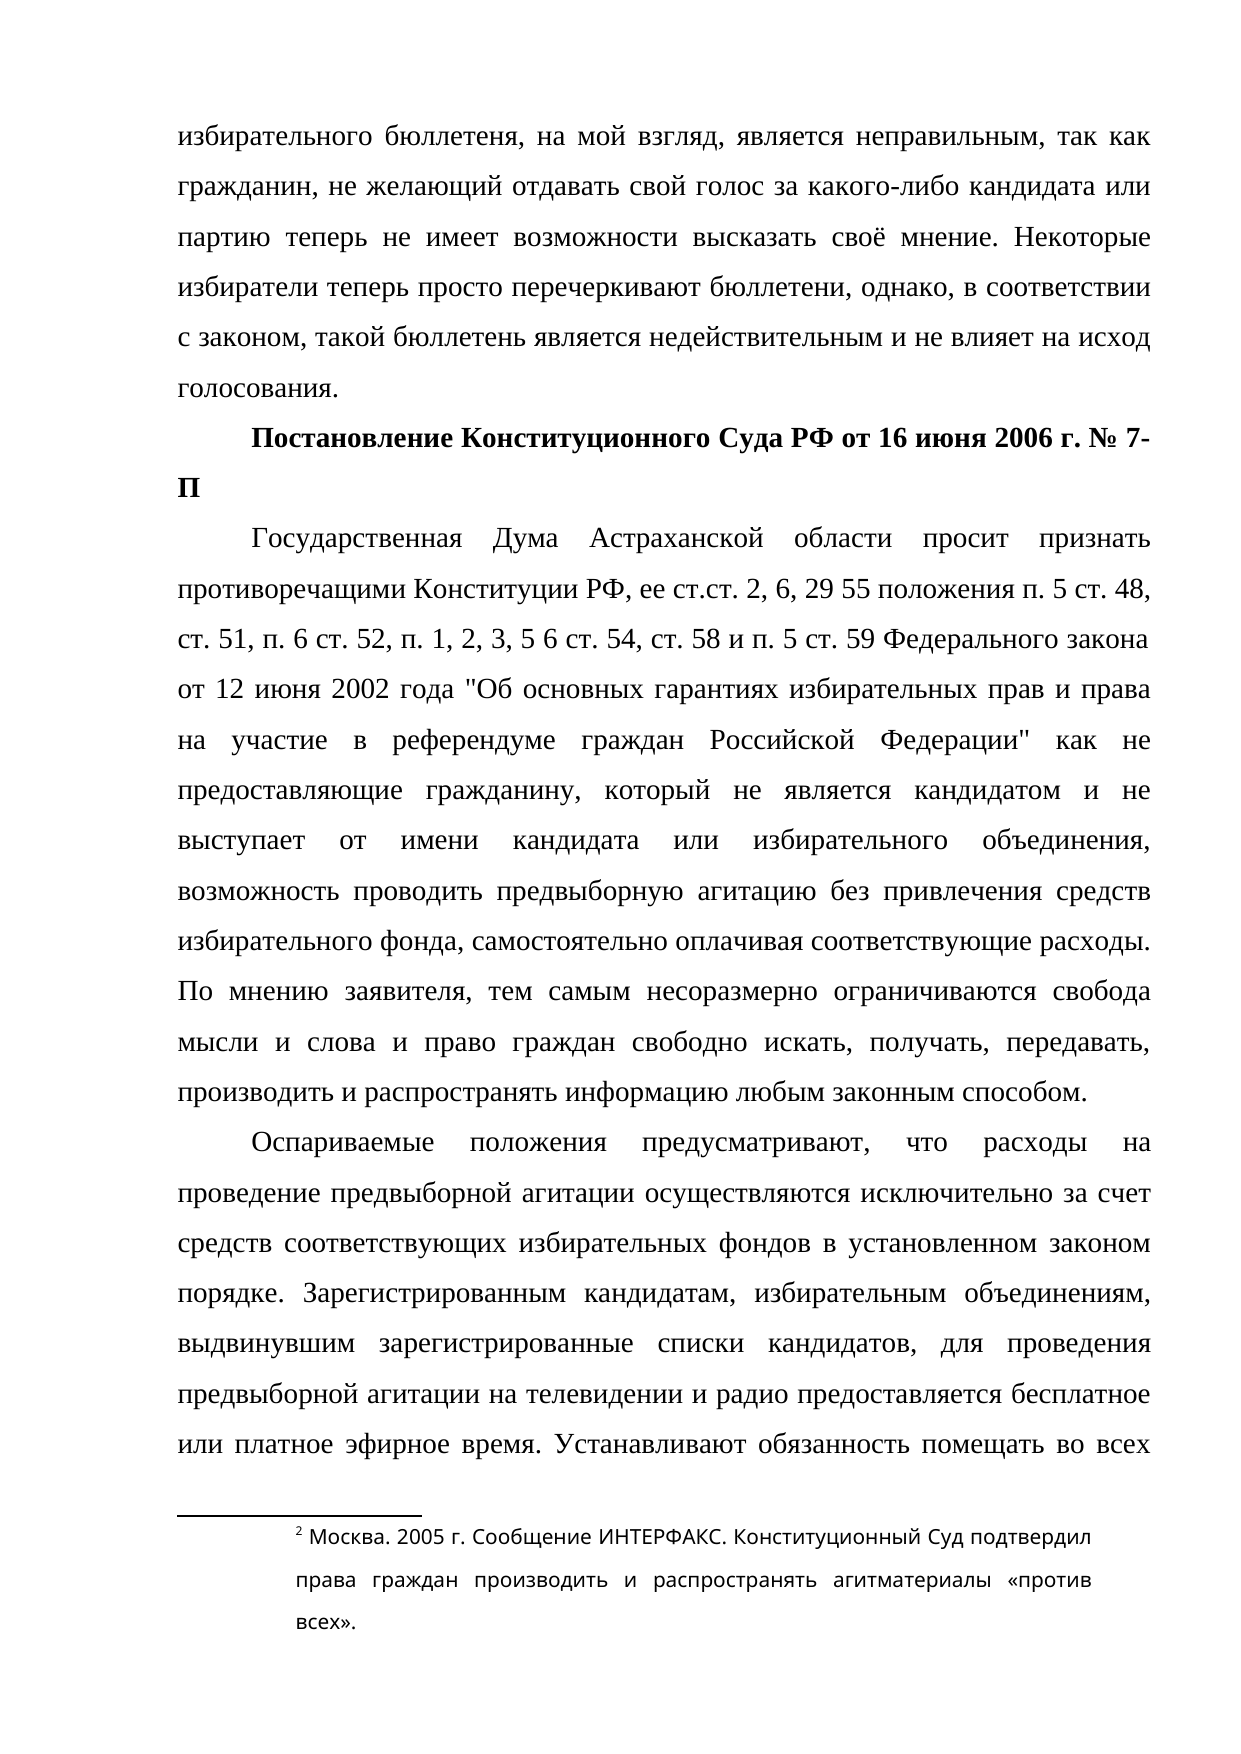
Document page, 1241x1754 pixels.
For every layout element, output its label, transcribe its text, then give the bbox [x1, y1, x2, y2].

text Постановление Конституционного Суда РФ от 16 июня 2006 г. № 7-П [177, 420, 1152, 504]
text Государственная Дума Астраханской области просит признать противоречащими Конституции РФ, ее ст.ст. 2, 6, 29 55 положения п. 5 ст. 48, ст. 51, п. 6 ст. 52, п. 1, 2, 3, 5 6 ст. 54, ст. 58 и п. 5 ст. 59 Федерального закона от 12 июня 2002 года "Об основных гарантиях избирательных прав и права на участие в референдуме граждан Российской Федерации" как не предоставляющие гражданину, который не является кандидатом и не выступает от имени кандидата или избирательного объединения, возможность проводить предвыборную агитацию без привлечения средств избирательного фонда, самостоятельно оплачивая соответствующие расходы. По мнению заявителя, тем самым несоразмерно ограничиваются свобода мысли и слова и право граждан свободно искать, получать, передавать, производить и распространять информацию любым законным способом. [177, 521, 1152, 1108]
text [177, 118, 1152, 403]
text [177, 1124, 1152, 1460]
